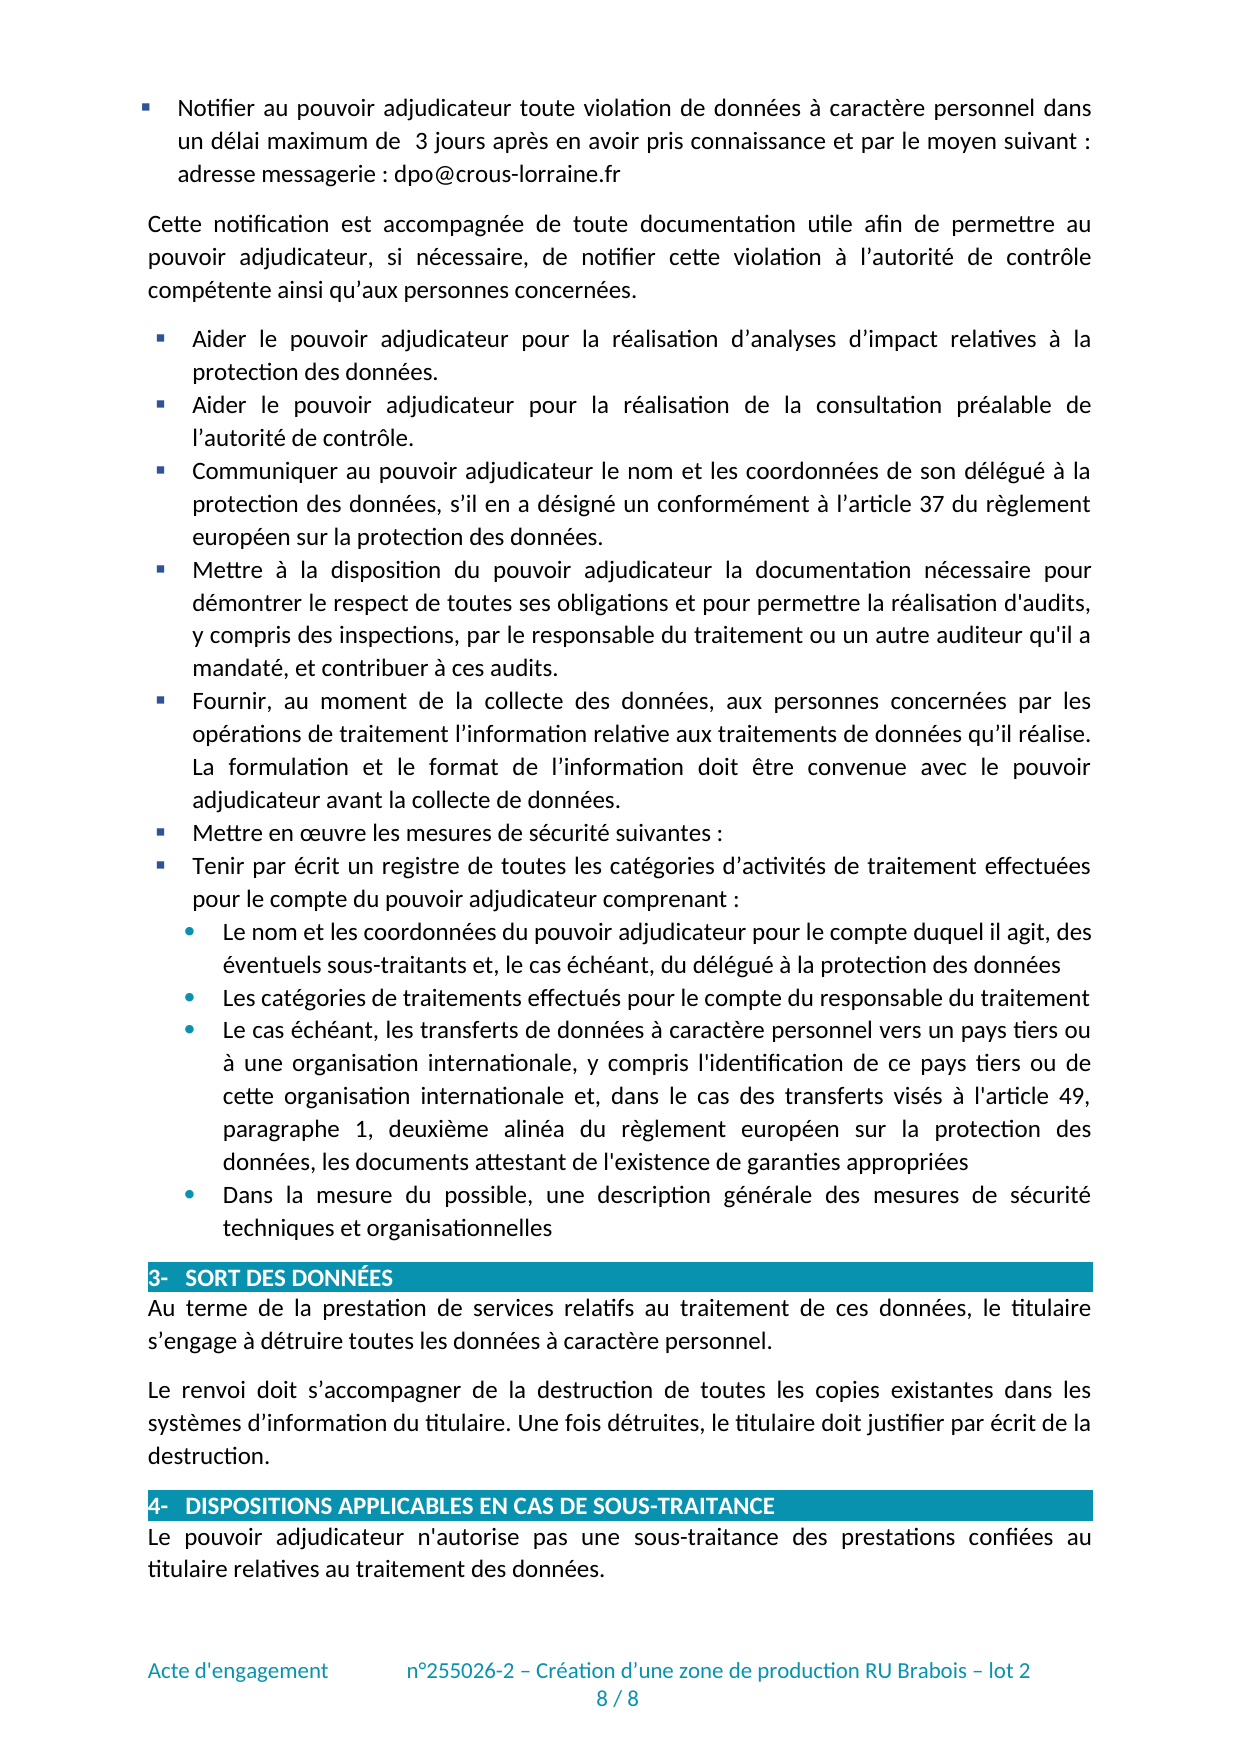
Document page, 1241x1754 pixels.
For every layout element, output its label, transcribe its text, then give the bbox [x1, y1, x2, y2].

list Sort des données [148, 1262, 1093, 1292]
list Les catégories de traitements effectués pour le compte du responsable du traitement [185, 982, 1093, 1012]
list Fournir, au moment de la collecte des données, aux personnes concernées par les opérations de traitement l’information relative aux traitements de données qu’il réalise. La formulation et le format de l’information doit être convenue avec le pouvoir adjudicateur avant la collecte de données. [154, 685, 1093, 815]
list Communiquer au pouvoir adjudicateur le nom et les coordonnées de son délégué à la protection des données, s’il en a désigné un conformément à l’article 37 du règlement européen sur la protection des données. [154, 455, 1093, 551]
list Aider le pouvoir adjudicateur pour la réalisation d’analyses d’impact relatives à la protection des données. [154, 323, 1093, 387]
list Notifier au pouvoir adjudicateur toute violation de données à caractère personnel dans un délai maximum de 3 jours après en avoir pris connaissance et par le moyen suivant : adresse messagerie : dpo@crous-lorraine.fr [140, 92, 1093, 189]
list Tenir par écrit un registre de toutes les catégories d’activités de traitement effectuées pour le compte du pouvoir adjudicateur comprenant : [154, 850, 1093, 913]
list Dans la mesure du possible, une description générale des mesures de sécurité techniques et organisationnelles [185, 1179, 1093, 1243]
list Le cas échéant, les transferts de données à caractère personnel vers un pays tiers ou à une organisation internationale, y compris l'identification de ce pays tiers ou de cette organisation internationale et, dans le cas des transferts visés à l'article 49, paragraphe 1, deuxième alinéa du règlement européen sur la protection des données, les documents attestant de l'existence de garanties appropriées [185, 1014, 1093, 1177]
list Aider le pouvoir adjudicateur pour la réalisation de la consultation préalable de l’autorité de contrôle. [154, 389, 1093, 453]
list Mettre à la disposition du pouvoir adjudicateur la documentation nécessaire pour démontrer le respect de toutes ses obligations et pour permettre la réalisation d'audits, y compris des inspections, par le responsable du traitement ou un autre auditeur qu'il a mandaté, et contribuer à ces audits. [154, 554, 1093, 683]
text Cette notification est accompagnée de toute documentation utile afin de permettre au pouvoir adjudicateur, si nécessaire, de notifier cette violation à l’autorité de contrôle compétente ainsi qu’aux personnes concernées. [148, 208, 1093, 304]
text Au terme de la prestation de services relatifs au traitement de ces données, le titulaire s’engage à détruire toutes les données à caractère personnel. [148, 1292, 1093, 1356]
text Le pouvoir adjudicateur n'autorise pas une sous-traitance des prestations confiées au titulaire relatives au traitement des données. [148, 1521, 1093, 1584]
list Le nom et les coordonnées du pouvoir adjudicateur pour le compte duquel il agit, des éventuels sous-traitants et, le cas échéant, du délégué à la protection des données [185, 916, 1093, 979]
list Mettre en œuvre les mesures de sécurité suivantes : [154, 817, 1093, 848]
list Dispositions applicables en cas de sous-traitance [148, 1490, 1093, 1521]
text Le renvoi doit s’accompagner de la destruction de toutes les copies existantes dans les systèmes d’information du titulaire. Une fois détruites, le titulaire doit justifier par écrit de la destruction. [148, 1375, 1093, 1471]
